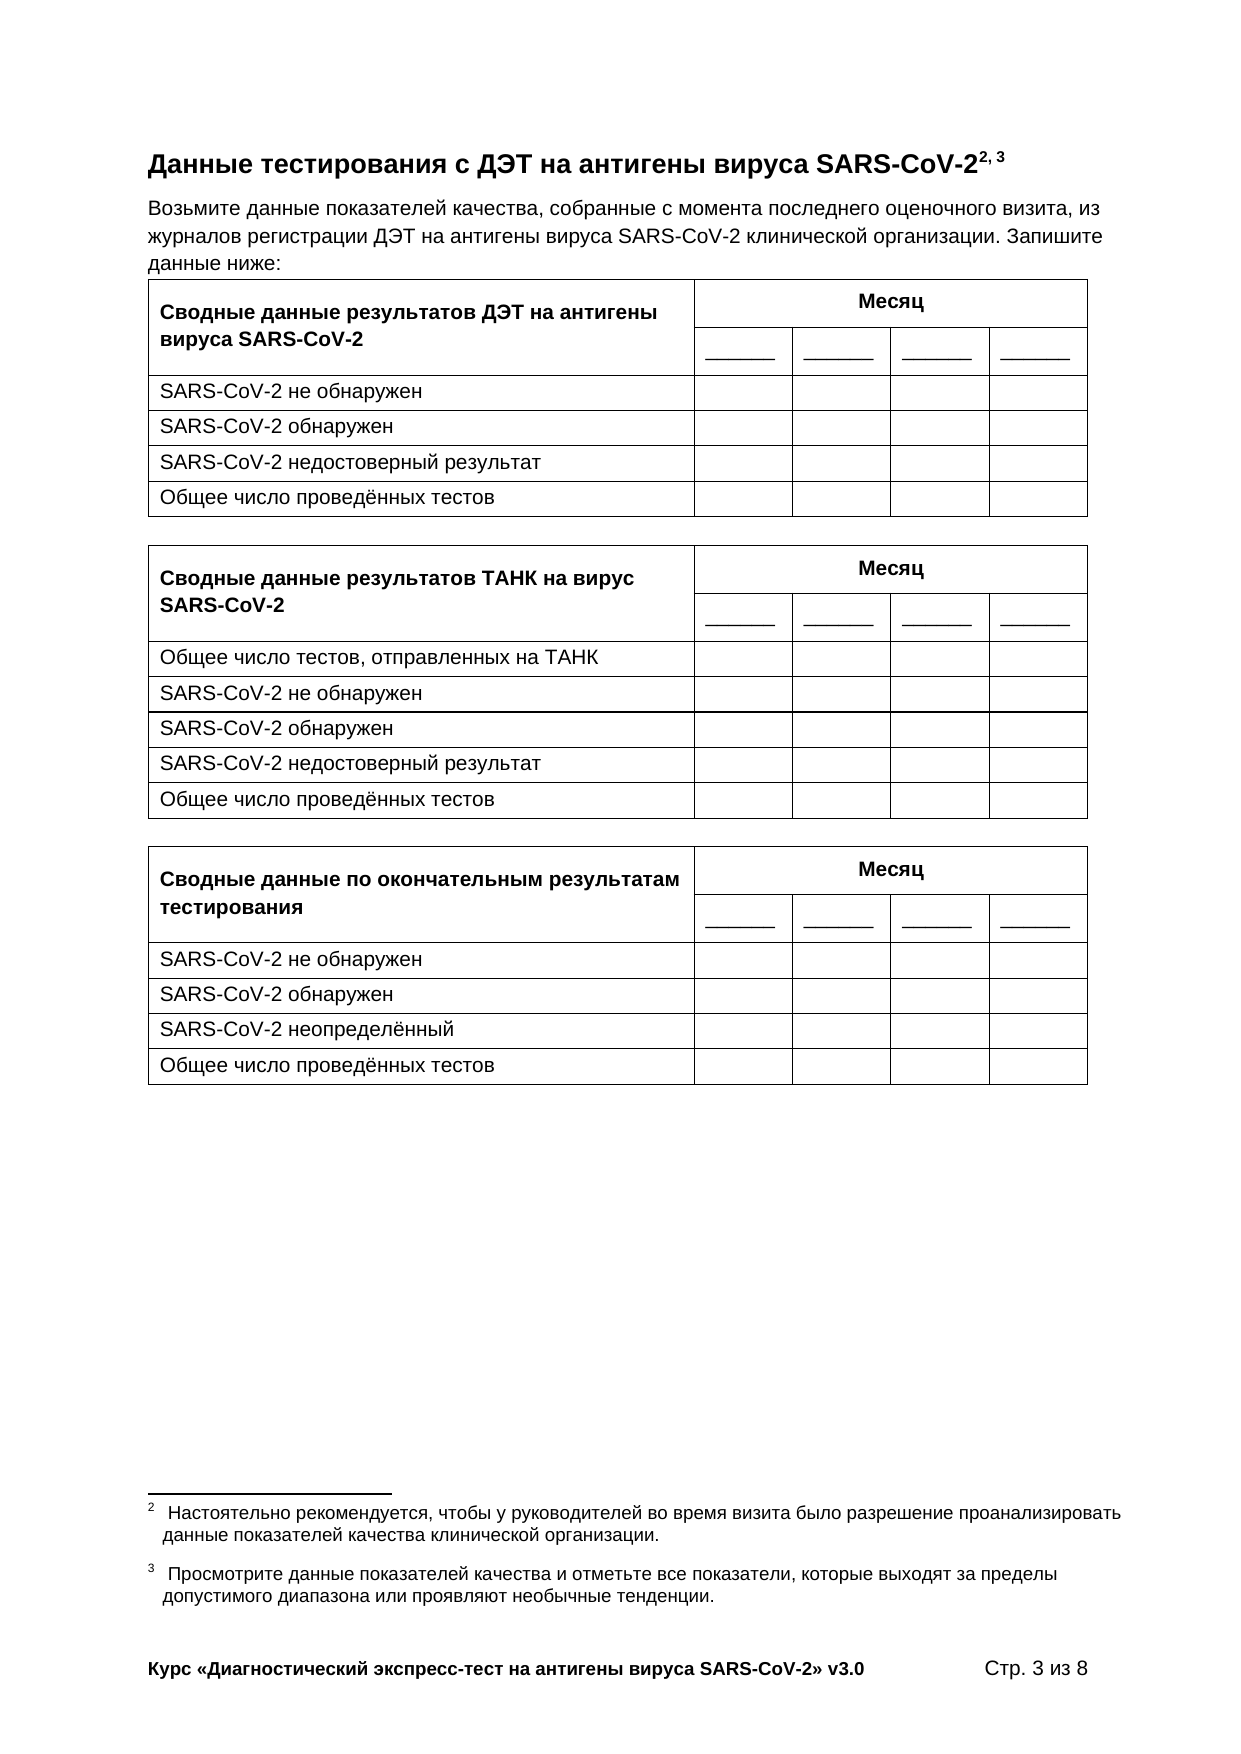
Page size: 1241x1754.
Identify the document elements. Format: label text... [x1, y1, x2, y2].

table_cell [891, 677, 989, 711]
table_cell [695, 677, 792, 711]
table_cell [793, 1014, 890, 1048]
table_cell [990, 677, 1087, 711]
table_cell [990, 783, 1087, 818]
table_cell SARS-CoV-2 неопределённый [149, 1014, 694, 1048]
table_header Месяц [695, 280, 1087, 327]
table_cell [891, 642, 989, 676]
table_cell SARS-CoV-2 не обнаружен [149, 376, 694, 410]
table_cell [695, 411, 792, 445]
table_cell ______ [695, 328, 792, 374]
table_cell ______ [793, 594, 890, 641]
table_cell SARS-CoV-2 обнаружен [149, 979, 694, 1013]
table_cell ______ [990, 328, 1087, 374]
table_cell Общее число тестов, отправленных на ТАНК [149, 642, 694, 676]
table_header Сводные данные результатов ТАНК на вирус SARS-CoV-2 [149, 546, 694, 641]
table_cell [891, 376, 989, 410]
table_cell [891, 748, 989, 782]
table_cell [793, 943, 890, 977]
table_cell [990, 979, 1087, 1013]
table_cell ______ [793, 328, 890, 374]
table_cell [891, 713, 989, 747]
table_cell [793, 482, 890, 516]
table_cell [695, 482, 792, 516]
table_cell [793, 411, 890, 445]
table_cell SARS-CoV-2 не обнаружен [149, 677, 694, 711]
table_cell [695, 783, 792, 818]
table_header Месяц [695, 847, 1087, 894]
table_header Сводные данные результатов ДЭТ на антигены вируса SARS-CoV-2 [149, 280, 694, 374]
subtitle Данные тестирования с ДЭТ на антигены вируса SARS-CoV-2, [148, 148, 1122, 179]
table_cell SARS-CoV-2 недостоверный результат [149, 748, 694, 782]
table_cell [891, 979, 989, 1013]
table_cell ______ [891, 895, 989, 942]
table_cell Общее число проведённых тестов [149, 482, 694, 516]
text Возьмите данные показателей качества, собранные с момента последнего оценочного визита, из журналов регистрации ДЭТ на антигены вируса SARS-CoV-2 клинической организации. Запишите данные ниже: [148, 196, 1122, 275]
table_cell [793, 1049, 890, 1084]
table_cell ______ [891, 594, 989, 641]
table_cell ______ [695, 594, 792, 641]
table_cell [990, 1014, 1087, 1048]
table_cell [990, 642, 1087, 676]
table_cell [891, 446, 989, 481]
table_cell [793, 783, 890, 818]
table_cell [990, 748, 1087, 782]
table_cell [695, 642, 792, 676]
table_cell [695, 446, 792, 481]
table_cell ______ [793, 895, 890, 942]
table_cell [695, 943, 792, 977]
table_cell [695, 1049, 792, 1084]
table_cell [695, 376, 792, 410]
table_cell [793, 979, 890, 1013]
table_cell [695, 748, 792, 782]
table_cell [695, 1014, 792, 1048]
table_header Месяц [695, 546, 1087, 593]
table_cell Общее число проведённых тестов [149, 1049, 694, 1084]
table_cell SARS-CoV-2 обнаружен [149, 411, 694, 445]
table_cell [891, 411, 989, 445]
table_cell [695, 713, 792, 747]
table_cell [793, 446, 890, 481]
table_cell [891, 1049, 989, 1084]
table_cell Общее число проведённых тестов [149, 783, 694, 818]
table_cell [891, 482, 989, 516]
table_cell SARS-CoV-2 недостоверный результат [149, 446, 694, 481]
table_cell [793, 376, 890, 410]
table_cell ______ [891, 328, 989, 374]
table_cell [990, 482, 1087, 516]
table_cell SARS-CoV-2 обнаружен [149, 713, 694, 747]
table_cell [990, 713, 1087, 747]
table_cell [990, 376, 1087, 410]
table_cell [793, 677, 890, 711]
table_cell [793, 713, 890, 747]
table_cell [891, 943, 989, 977]
table_cell [695, 979, 792, 1013]
table_cell [891, 1014, 989, 1048]
table_cell [990, 446, 1087, 481]
table_cell SARS-CoV-2 не обнаружен [149, 943, 694, 977]
table_cell [990, 1049, 1087, 1084]
table_cell ______ [990, 594, 1087, 641]
table_cell [793, 642, 890, 676]
table_header Сводные данные по окончательным результатам тестирования [149, 847, 694, 942]
table_cell ______ [990, 895, 1087, 942]
table_cell [891, 783, 989, 818]
table_cell [990, 411, 1087, 445]
table_cell ______ [695, 895, 792, 942]
table_cell [793, 748, 890, 782]
table_cell [990, 943, 1087, 977]
